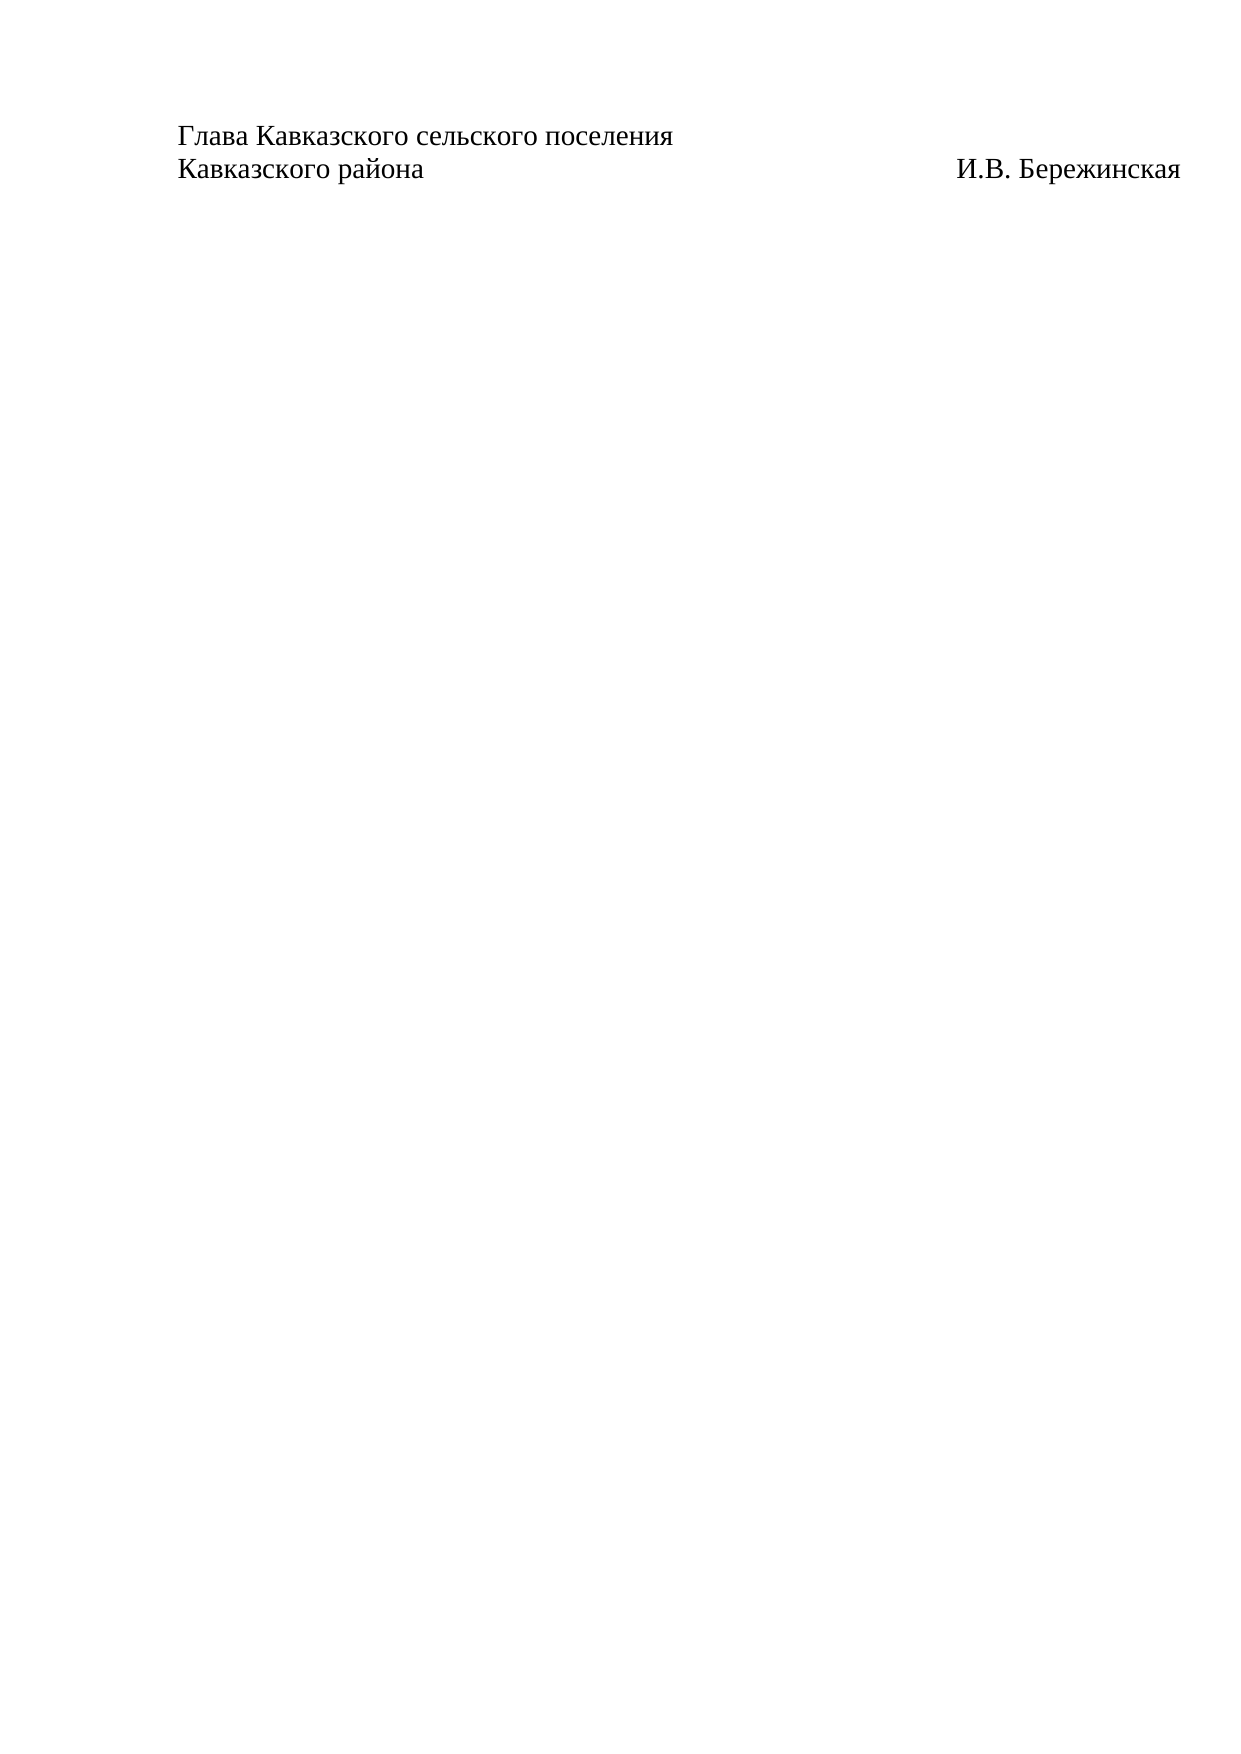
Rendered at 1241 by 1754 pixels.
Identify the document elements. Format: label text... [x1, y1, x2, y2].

text Кавказского района И.В. Бережинская [177, 152, 1181, 185]
text Глава Кавказского сельского поселения [177, 118, 1181, 152]
